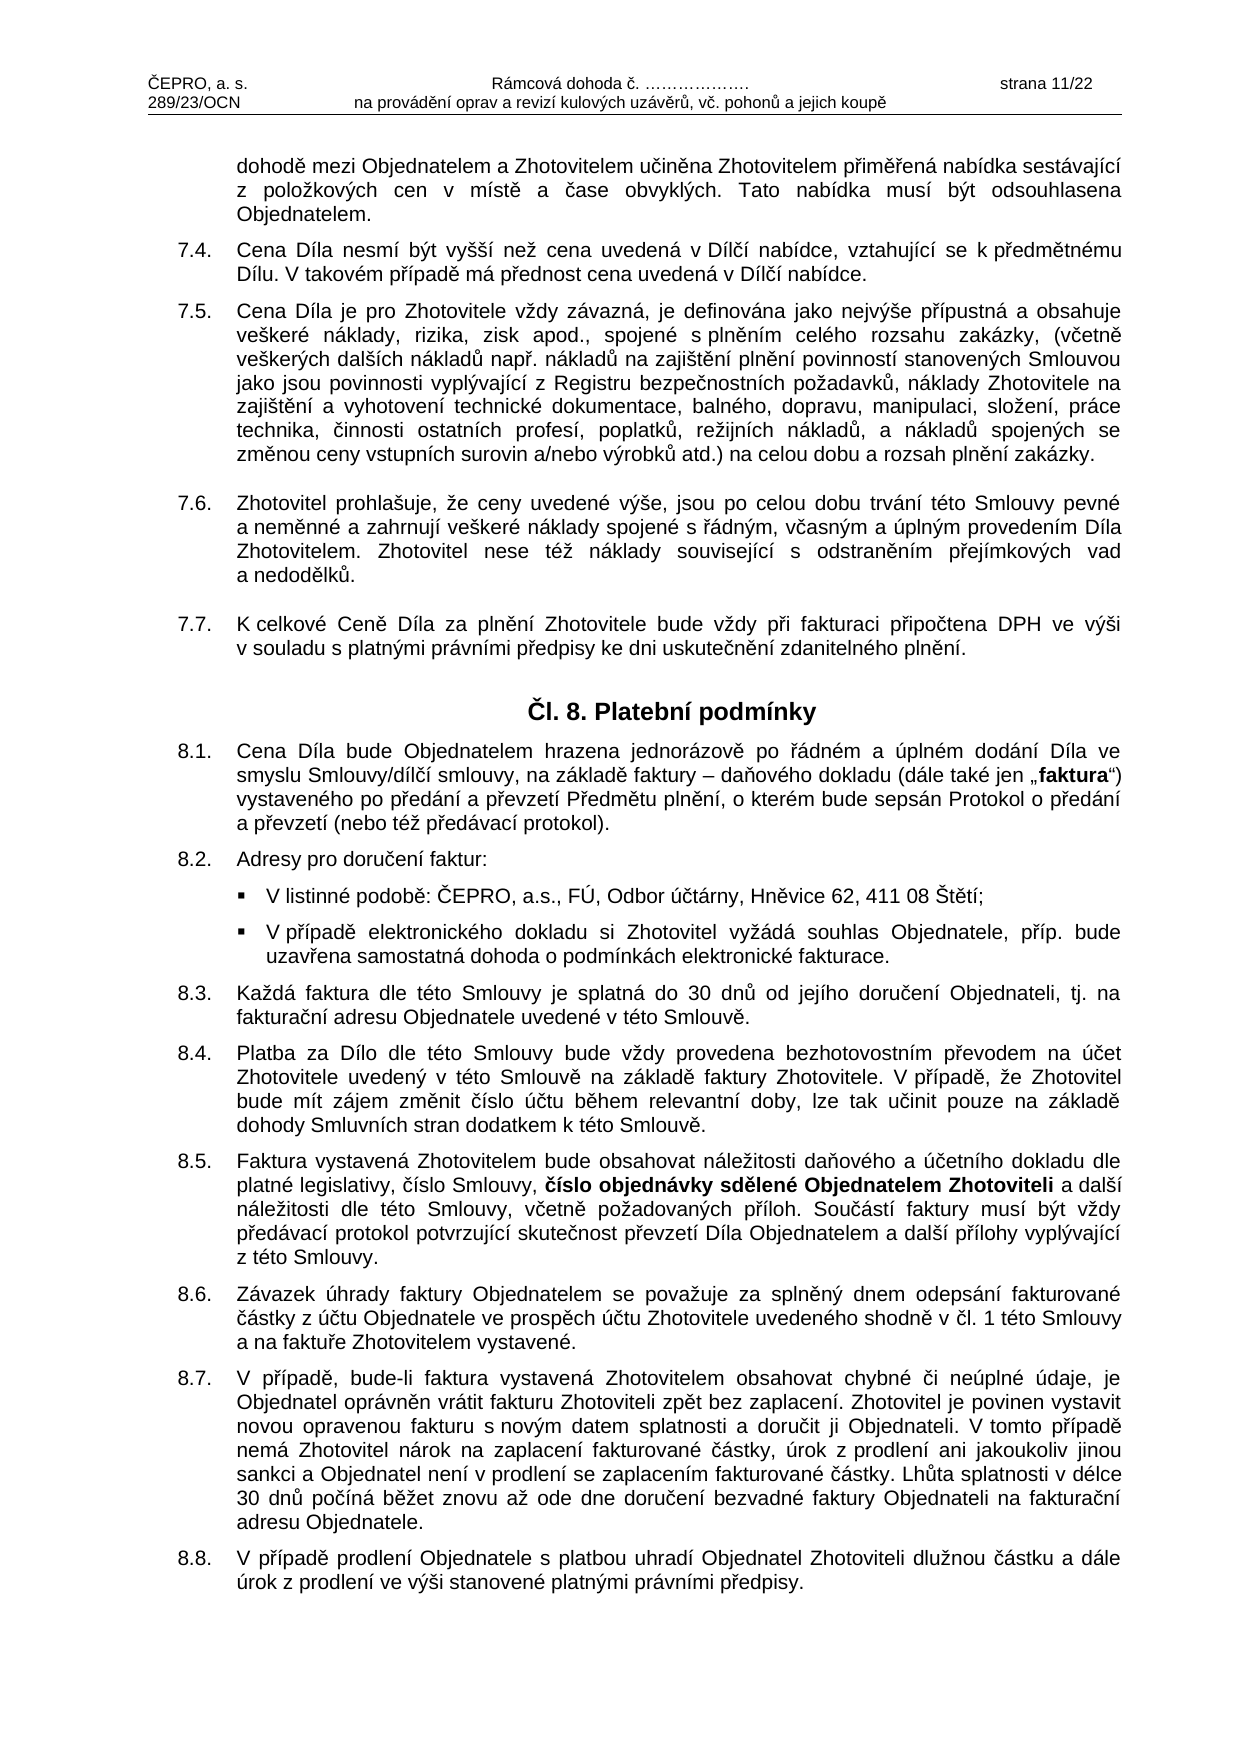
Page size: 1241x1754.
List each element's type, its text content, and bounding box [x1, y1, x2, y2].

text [177, 154, 1122, 226]
text Cena Díla nesmí být vyšší než cena uvedená v Dílčí nabídce, vztahující se k předmětnému Dílu. V takovém případě má přednost cena uvedená v Dílčí nabídce. [177, 238, 1122, 286]
list K celkové Ceně Díla za plnění Zhotovitele bude vždy při fakturaci připočtena DPH ve výši v souladu s platnými právními předpisy ke dni uskutečnění zdanitelného plnění. [177, 612, 1122, 660]
text Závazek úhrady faktury Objednatelem se považuje za splněný dnem odepsání fakturované částky z účtu Objednatele ve prospěch účtu Zhotovitele uvedeného shodně v čl. 1 této Smlouvy a na faktuře Zhotovitelem vystavené. [177, 1282, 1122, 1353]
text Zhotovitel prohlašuje, že ceny uvedené výše, jsou po celou dobu trvání této Smlouvy pevné a neměnné a zahrnují veškeré náklady spojené s řádným, včasným a úplným provedením Díla Zhotovitelem. Zhotovitel nese též náklady související s odstraněním přejímkových vad a nedodělků. [177, 491, 1122, 587]
text Platba za Dílo dle této Smlouvy bude vždy provedena bezhotovostním převodem na účet Zhotovitele uvedený v této Smlouvě na základě faktury Zhotovitele. V případě, že Zhotovitel bude mít zájem změnit číslo účtu během relevantní doby, lze tak učinit pouze na základě dohody Smluvních stran dodatkem k této Smlouvě. [177, 1041, 1122, 1137]
text V případě prodlení Objednatele s platbou uhradí Objednatel Zhotoviteli dlužnou částku a dále úrok z prodlení ve výši stanovené platnými právními předpisy. [177, 1546, 1122, 1594]
text Cena Díla je pro Zhotovitele vždy závazná, je definována jako nejvýše přípustná a obsahuje veškeré náklady, rizika, zisk apod., spojené s plněním celého rozsahu zakázky, (včetně veškerých dalších nákladů např. nákladů na zajištění plnění povinností stanovených Smlouvou jako jsou povinnosti vyplývající z Registru bezpečnostních požadavků, náklady Zhotovitele na zajištění a vyhotovení technické dokumentace, balného, dopravu, manipulaci, složení, práce technika, činnosti ostatních profesí, poplatků, režijních nákladů, a nákladů spojených se změnou ceny vstupních surovin a/nebo výrobků atd.) na celou dobu a rozsah plnění zakázky. [177, 298, 1122, 466]
text V případě, bude-li faktura vystavená Zhotovitelem obsahovat chybné či neúplné údaje, je Objednatel oprávněn vrátit fakturu Zhotoviteli zpět bez zaplacení. Zhotovitel je povinen vystavit novou opravenou fakturu s novým datem splatnosti a doručit ji Objednateli. V tomto případě nemá Zhotovitel nárok na zaplacení fakturované částky, úrok z prodlení ani jakoukoliv jinou sankci a Objednatel není v prodlení se zaplacením fakturované částky. Lhůta splatnosti v délce 30 dnů počíná běžet znovu až ode dne doručení bezvadné faktury Objednateli na fakturační adresu Objednatele. [177, 1366, 1122, 1534]
list Každá faktura dle této Smlouvy je splatná do 30 dnů od jejího doručení Objednateli, tj. na fakturační adresu Objednatele uvedené v této Smlouvě. [177, 981, 1122, 1028]
list V listinné podobě: ČEPRO, a.s., FÚ, Odbor účtárny, Hněvice 62, 411 08 Štětí; [236, 883, 1122, 907]
list Cena Díla bude Objednatelem hrazena jednorázově po řádném a úplném dodání Díla ve smyslu Smlouvy/dílčí smlouvy, na základě faktury – daňového dokladu (dále také jen „faktura“) vystaveného po předání a převzetí Předmětu plnění, o kterém bude sepsán Protokol o předání a převzetí (nebo též předávací protokol). [177, 739, 1122, 834]
list Adresy pro doručení faktur: [177, 847, 1122, 871]
text Faktura vystavená Zhotovitelem bude obsahovat náležitosti daňového a účetního dokladu dle platné legislativy, číslo Smlouvy, číslo objednávky sdělené Objednatelem Zhotoviteli a další náležitosti dle této Smlouvy, včetně požadovaných příloh. Součástí faktury musí být vždy předávací protokol potvrzující skutečnost převzetí Díla Objednatelem a další přílohy vyplývající z této Smlouvy. [177, 1149, 1122, 1269]
list V případě elektronického dokladu si Zhotovitel vyžádá souhlas Objednatele, příp. bude uzavřena samostatná dohoda o podmínkách elektronické fakturace. [236, 920, 1122, 968]
list Platební podmínky [222, 697, 1122, 726]
